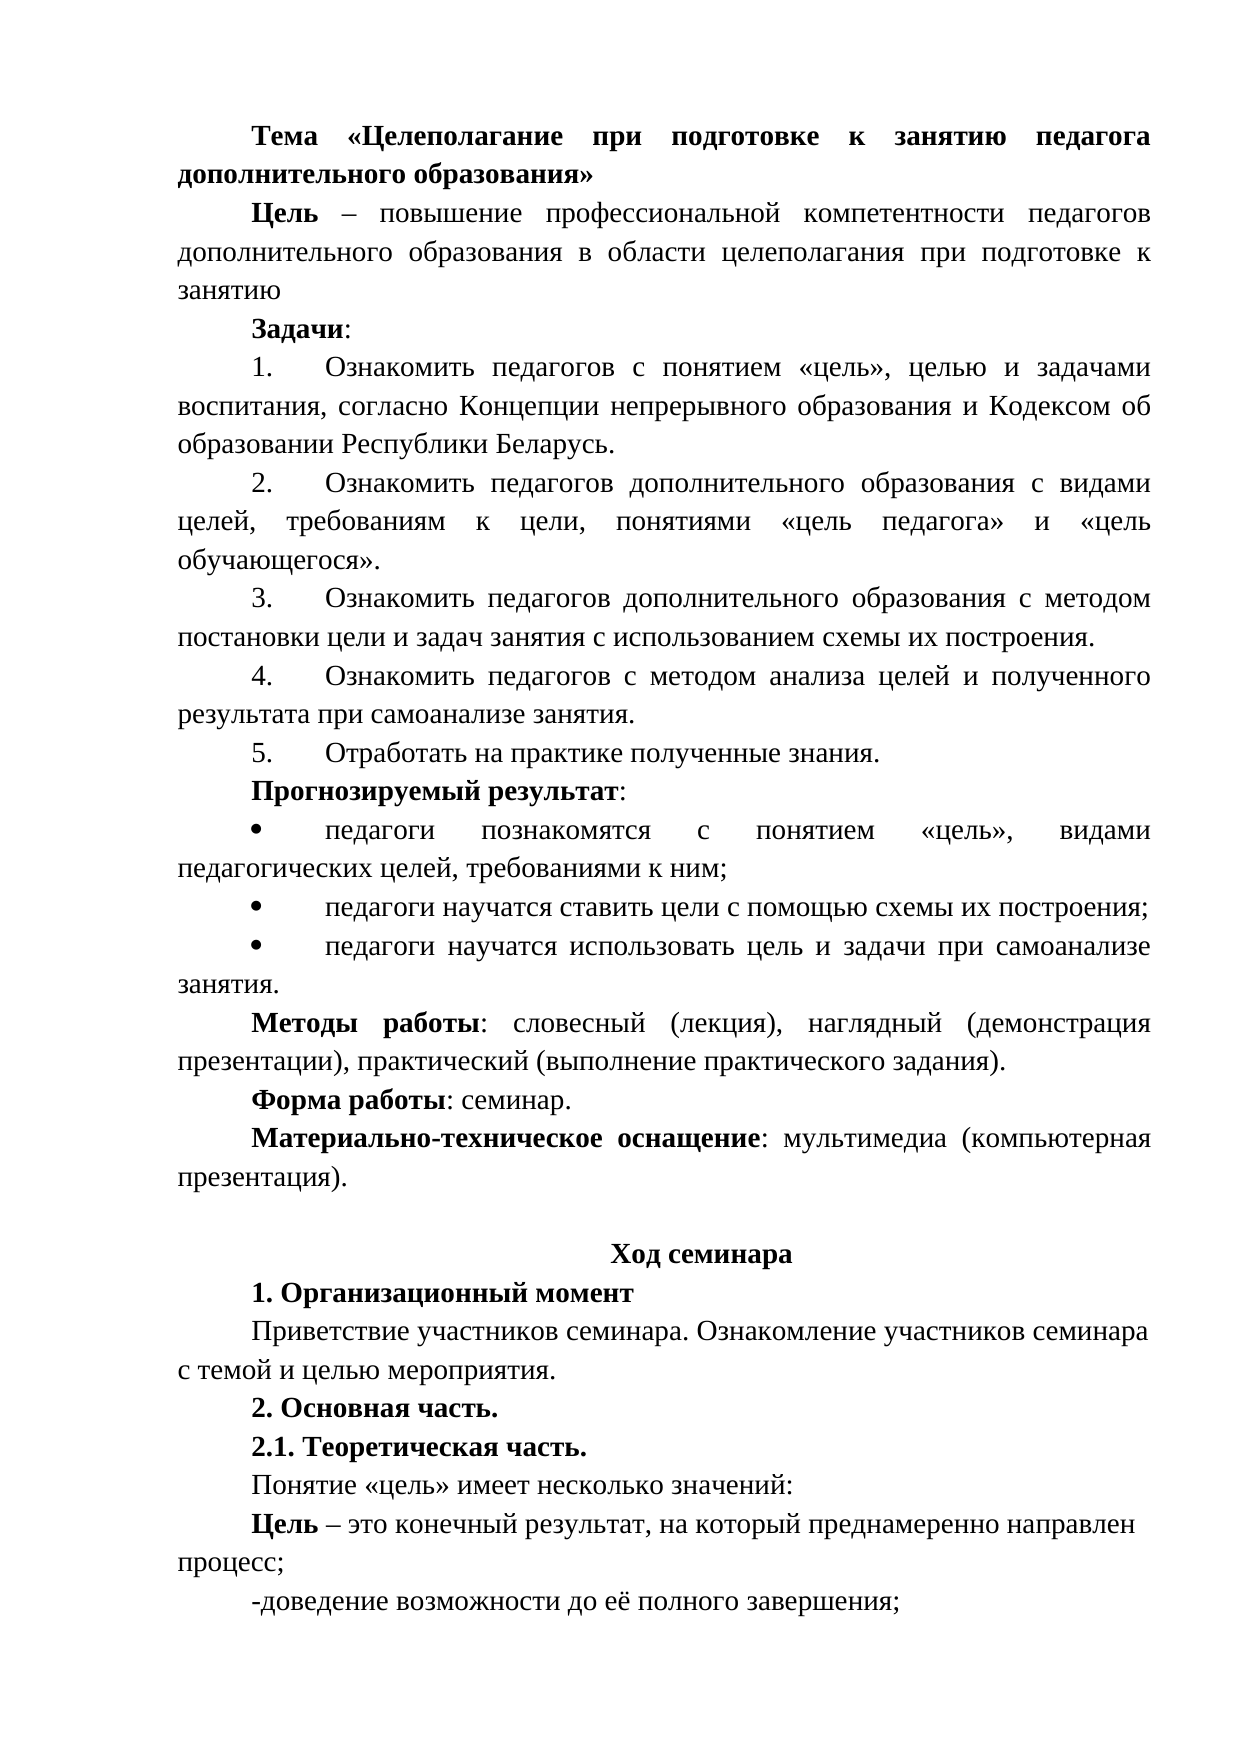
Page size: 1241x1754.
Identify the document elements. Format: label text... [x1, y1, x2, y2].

text Приветствие участников семинара. Ознакомление участников семинара с темой и целью мероприятия. [177, 1313, 1152, 1385]
text Цель – это конечный результат, на который преднамеренно направлен процесс; [177, 1506, 1152, 1578]
list Ознакомить педагогов дополнительного образования с методом постановки цели и задач занятия с использованием схемы их построения. [177, 581, 1152, 653]
text 2.1. Теоретическая часть. [177, 1429, 1152, 1462]
text Форма работы: семинар. [177, 1082, 1152, 1116]
text -доведение возможности до её полного завершения; [177, 1583, 1152, 1617]
text Тема «Целеполагание при подготовке к занятию педагога дополнительного образования» [177, 118, 1152, 190]
list Ознакомить педагогов дополнительного образования с видами целей, требованиям к цели, понятиями «цель педагога» и «цель обучающегося». [177, 465, 1152, 576]
text Методы работы: словесный (лекция), наглядный (демонстрация презентации), практический (выполнение практического задания). [177, 1005, 1152, 1077]
list Ознакомить педагогов с понятием «цель», целью и задачами воспитания, согласно Концепции непрерывного образования и Кодексом об образовании Республики Беларусь. [177, 349, 1152, 460]
list Отработать на практике полученные знания. [177, 735, 1152, 768]
list педагоги научатся ставить цели с помощью схемы их построения; [177, 889, 1152, 923]
list Ознакомить педагогов с методом анализа целей и полученного результата при самоанализе занятия. [177, 658, 1152, 730]
text Задачи: [177, 311, 1152, 344]
list педагоги познакомятся с понятием «цель», видами педагогических целей, требованиями к ним; [177, 812, 1152, 884]
text Цель – повышение профессиональной компетентности педагогов дополнительного образования в области целеполагания при подготовке к занятию [177, 195, 1152, 306]
text 2. Основная часть. [177, 1390, 1152, 1424]
text Понятие «цель» имеет несколько значений: [177, 1467, 1152, 1501]
list педагоги научатся использовать цель и задачи при самоанализе занятия. [177, 928, 1152, 1000]
text Прогнозируемый результат: [177, 773, 1152, 807]
text Материально-техническое оснащение: мультимедиа (компьютерная презентация). [177, 1121, 1152, 1193]
text 1. Организационный момент [177, 1275, 1152, 1308]
text Ход семинара [177, 1236, 1152, 1270]
